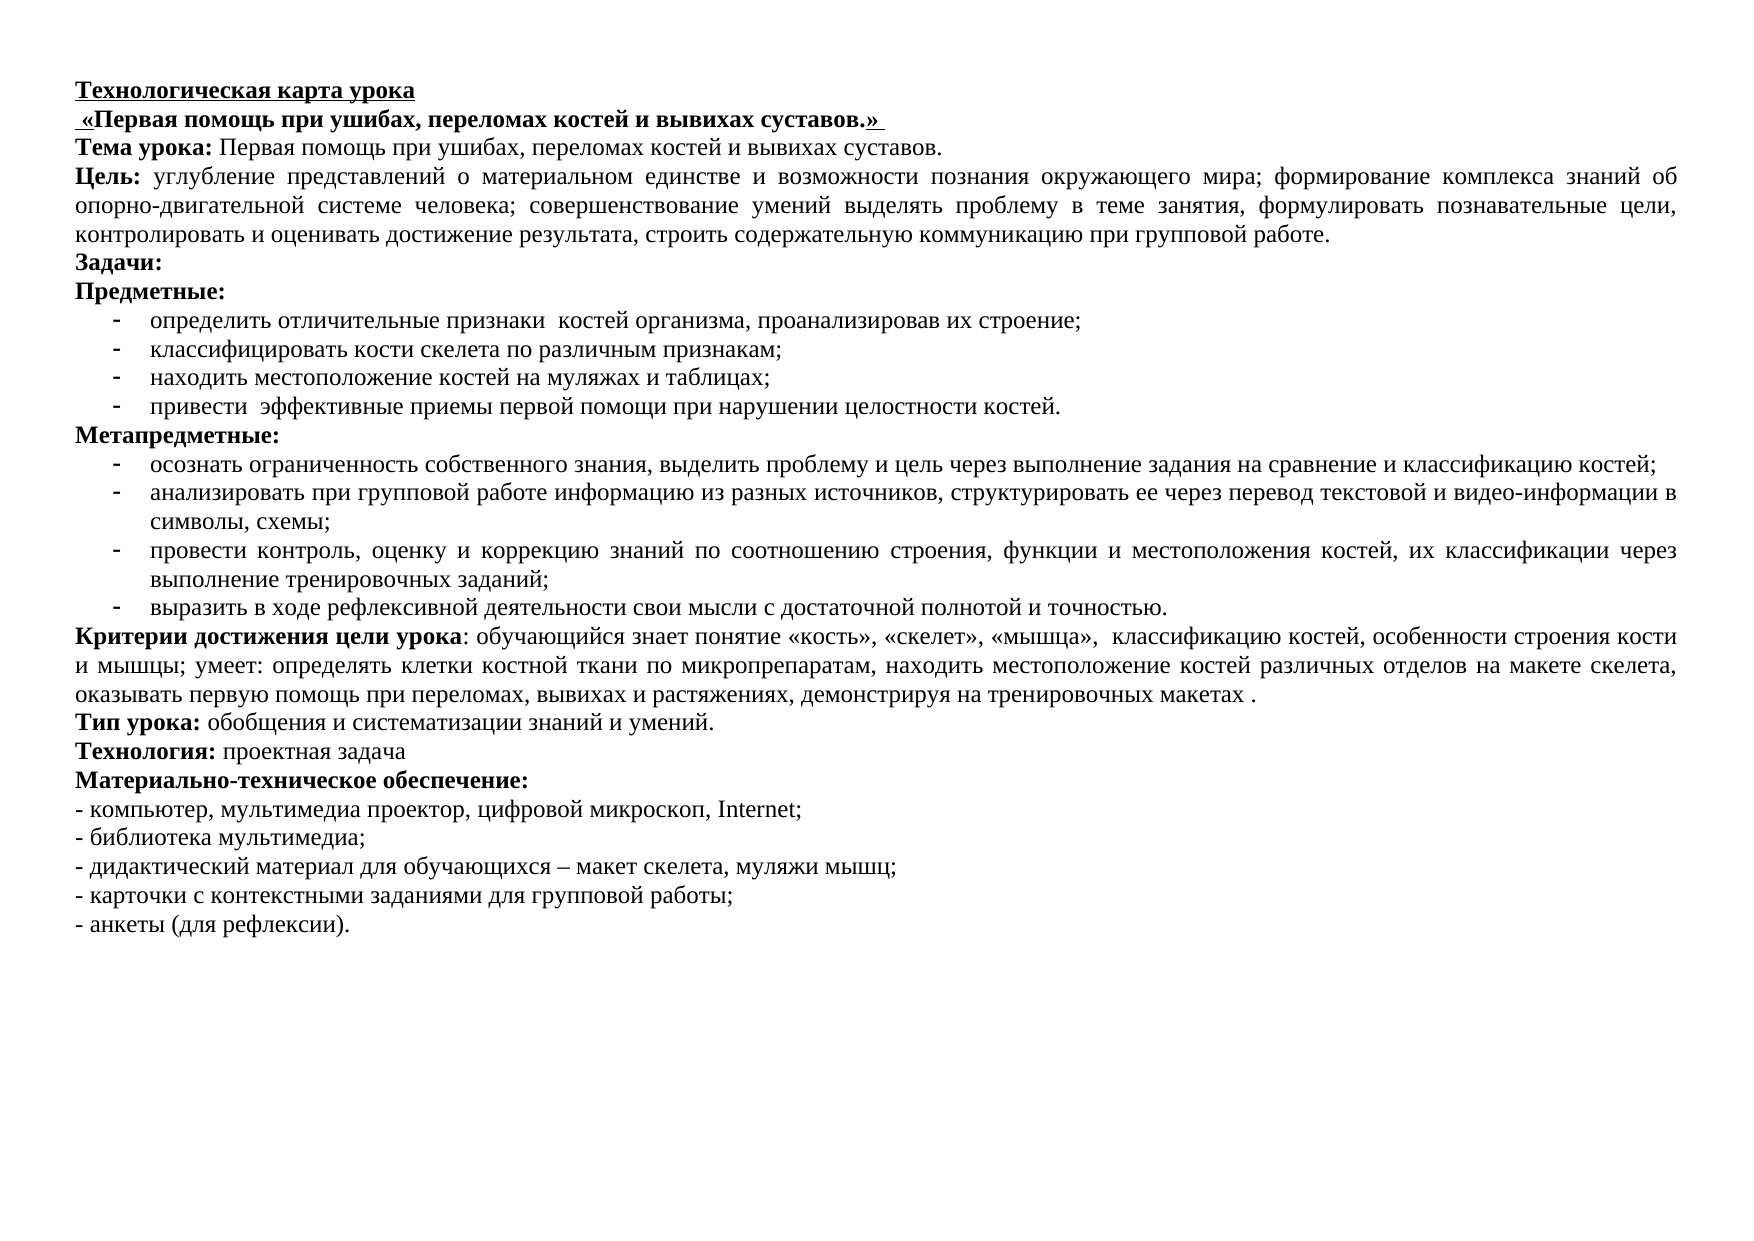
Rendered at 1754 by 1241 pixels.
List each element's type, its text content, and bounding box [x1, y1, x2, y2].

list выразить в ходе рефлексивной деятельности свои мысли с достаточной полнотой и точностью. [112, 592, 1679, 621]
text Цель: углубление представлений о материальном единстве и возможности познания окружающего мира; формирование комплекса знаний об опорно-двигательной системе человека; совершенствование умений выделять проблему в теме занятия, формулировать познавательные цели, контролировать и оценивать достижение результата, строить содержательную коммуникацию при групповой работе. [75, 161, 1679, 247]
text Предметные: [75, 276, 1679, 305]
text Технологическая карта урока [75, 75, 1680, 104]
list находить местоположение костей на муляжах и таблицах; [112, 362, 1679, 391]
text Тема урока: Первая помощь при ушибах, переломах костей и вывихах суставов. [75, 132, 1680, 161]
text Тип урока: обобщения и систематизации знаний и умений. [75, 707, 1679, 736]
list осознать ограниченность собственного знания, выделить проблему и цель через выполнение задания на сравнение и классификацию костей; [112, 449, 1679, 477]
text Метапредметные: [75, 420, 1679, 449]
text Критерии достижения цели урока: обучающийся знает понятие «кость», «скелет», «мышца», классификацию костей, особенности строения кости и мышцы; умеет: определять клетки костной ткани по микропрепаратам, находить местоположение костей различных отделов на макете скелета, оказывать первую помощь при переломах, вывихах и растяжениях, демонстрируя на тренировочных макетах . [75, 621, 1679, 707]
list анализировать при групповой работе информацию из разных источников, структурировать ее через перевод текстовой и видео-информации в символы, схемы; [112, 477, 1679, 535]
text - дидактический материал для обучающихся – макет скелета, муляжи мышц; [75, 851, 1679, 880]
text Материально-техническое обеспечение: [75, 765, 1679, 794]
text Задачи: [75, 247, 1679, 276]
text - анкеты (для рефлексии). [75, 909, 1679, 937]
text - карточки с контекстными заданиями для групповой работы; [75, 880, 1679, 909]
list привести эффективные приемы первой помощи при нарушении целостности костей. [112, 391, 1679, 420]
list провести контроль, оценку и коррекцию знаний по соотношению строения, функции и местоположения костей, их классификации через выполнение тренировочных заданий; [112, 535, 1679, 592]
list классифицировать кости скелета по различным признакам; [112, 334, 1679, 362]
list определить отличительные признаки костей организма, проанализировав их строение; [112, 305, 1679, 334]
text - библиотека мультимедиа; [75, 822, 1679, 851]
text - компьютер, мультимедиа проектор, цифровой микроскоп, Internet; [75, 794, 1679, 822]
text Технология: проектная задача [75, 736, 1679, 765]
text «Первая помощь при ушибах, переломах костей и вывихах суставов.» [75, 104, 1680, 132]
